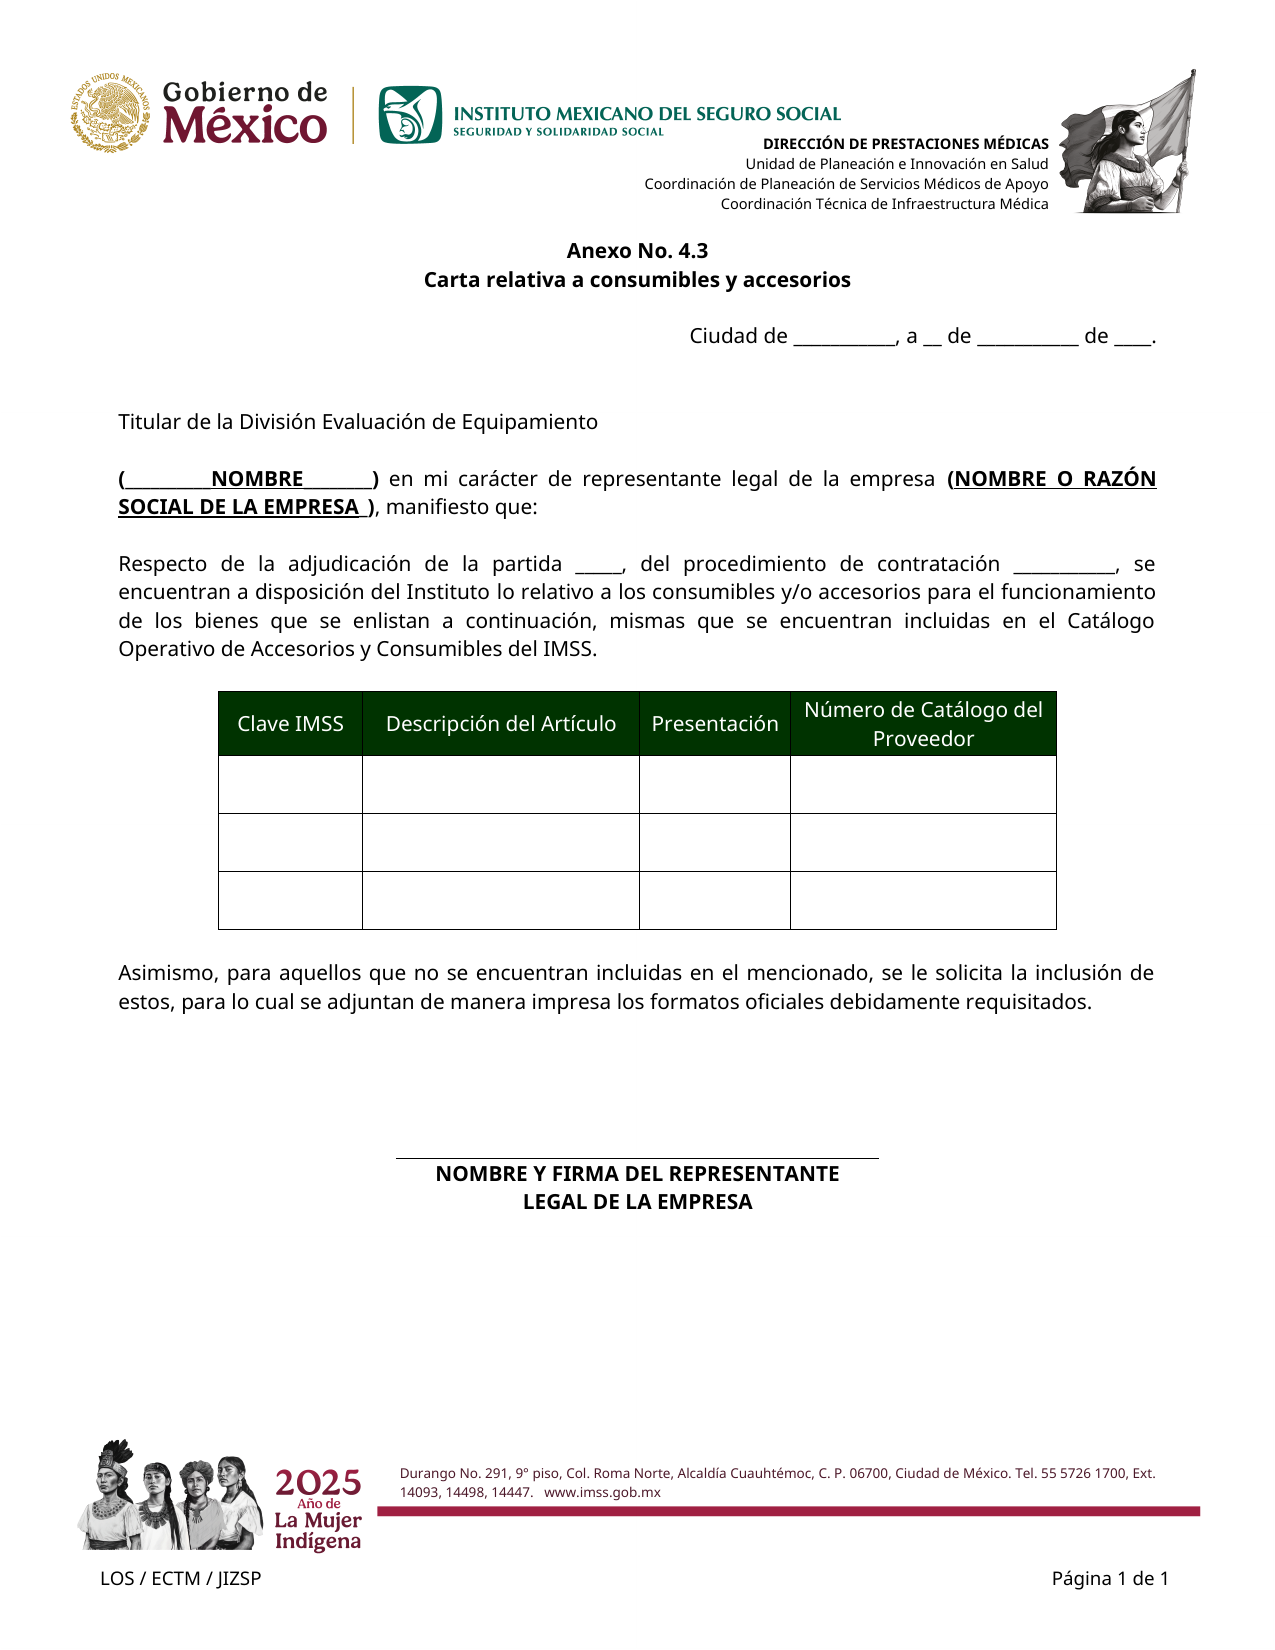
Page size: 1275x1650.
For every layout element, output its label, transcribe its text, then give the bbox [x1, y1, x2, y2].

table_cell [363, 814, 639, 871]
table_header Clave IMSS [219, 692, 362, 755]
table_header Presentación [640, 692, 790, 755]
table_cell [363, 756, 639, 813]
table_cell [640, 756, 790, 813]
table_cell [640, 872, 790, 929]
table_header NOMBRE Y FIRMA DEL REPRESENTANTE LEGAL DE LA EMPRESA [396, 1159, 879, 1216]
text Ciudad de ___________, a __ de ___________ de ____. [118, 322, 1157, 350]
table_cell [219, 814, 362, 871]
text Titular de la División Evaluación de Equipamiento [118, 407, 1157, 435]
picture [1, 1, 1274, 1649]
table_cell [219, 872, 362, 929]
text Asimismo, para aquellos que no se encuentran incluidas en el mencionado, se le solicita la inclusión de estos, para lo cual se adjuntan de manera impresa los formatos oficiales debidamente requisitados. [118, 958, 1157, 1015]
table_cell [791, 756, 1056, 813]
table_cell [640, 814, 790, 871]
text Carta relativa a consumibles y accesorios [118, 265, 1157, 293]
table_cell [791, 872, 1056, 929]
table_cell [219, 756, 362, 813]
table_header Número de Catálogo del Proveedor [791, 692, 1056, 755]
text Respecto de la adjudicación de la partida _____, del procedimiento de contratación ___________, se encuentran a disposición del Instituto lo relativo a los consumibles y/o accesorios para el funcionamiento de los bienes que se enlistan a continuación, mismas que se encuentran incluidas en el Catálogo Operativo de Accesorios y Consumibles del IMSS. [118, 549, 1157, 663]
text Anexo No. 4.3 [118, 236, 1157, 265]
table_header Descripción del Artículo [363, 692, 639, 755]
text (__________NOMBRE________) en mi carácter de representante legal de la empresa (NOMBRE O RAZÓN SOCIAL DE LA EMPRESA_), manifiesto que: [118, 464, 1157, 521]
table_cell [363, 872, 639, 929]
table_cell [791, 814, 1056, 871]
